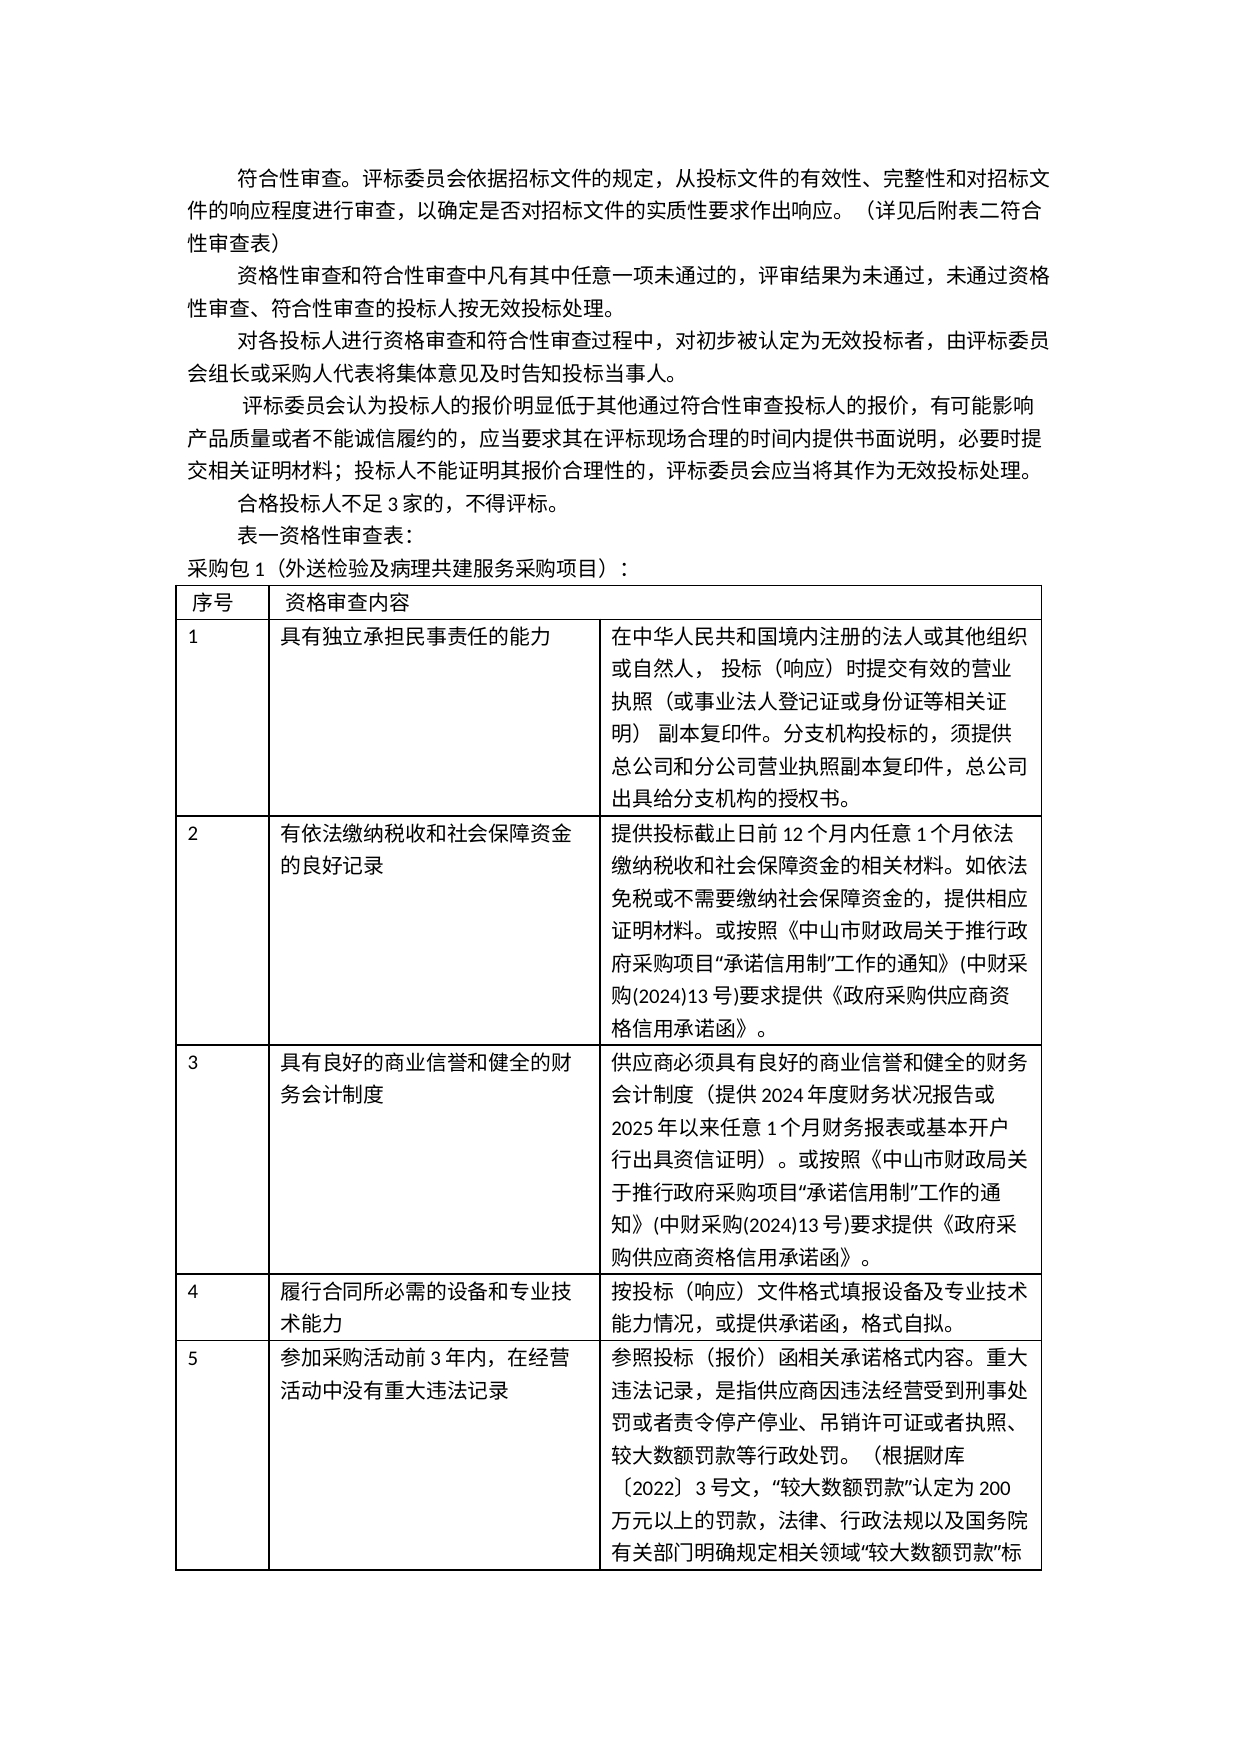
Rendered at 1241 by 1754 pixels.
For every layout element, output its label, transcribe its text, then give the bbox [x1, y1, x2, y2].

text 合格投标人不足3家的，不得评标。 [187, 487, 1053, 519]
table_header 序号 [177, 586, 268, 618]
text 符合性审查。评标委员会依据招标文件的规定，从投标文件的有效性、完整性和对招标文件的响应程度进行审查，以确定是否对招标文件的实质性要求作出响应。（详见后附表二符合性审查表） [187, 162, 1053, 259]
table_header 资格审查内容 [270, 586, 1041, 618]
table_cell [270, 1341, 599, 1569]
text 评标委员会认为投标人的报价明显低于其他通过符合性审查投标人的报价，有可能影响产品质量或者不能诚信履约的，应当要求其在评标现场合理的时间内提供书面说明，必要时提交相关证明材料；投标人不能证明其报价合理性的，评标委员会应当将其作为无效投标处理。 [187, 389, 1053, 487]
table_cell 履行合同所必需的设备和专业技术能力 [270, 1275, 599, 1340]
table_cell 1 [177, 620, 268, 815]
table_cell 2 [177, 817, 268, 1044]
table_cell 3 [177, 1046, 268, 1273]
table_cell 具有独立承担民事责任的能力 [270, 620, 599, 815]
table_cell 提供投标截止日前12个月内任意1个月依法缴纳税收和社会保障资金的相关材料。如依法免税或不需要缴纳社会保障资金的，提供相应证明材料。或按照《中山市财政局关于推行政府采购项目“承诺信用制”工作的通知》(中财采购(2024)13号)要求提供《政府采购供应商资格信用承诺函》。 [601, 817, 1041, 1044]
table_cell 5 [177, 1341, 268, 1569]
table_cell 按投标（响应）文件格式填报设备及专业技术能力情况，或提供承诺函，格式自拟。 [601, 1275, 1041, 1340]
text 资格性审查和符合性审查中凡有其中任意一项未通过的，评审结果为未通过，未通过资格性审查、符合性审查的投标人按无效投标处理。 [187, 259, 1053, 324]
table_cell 有依法缴纳税收和社会保障资金的良好记录 [270, 817, 599, 1044]
text 表一资格性审查表： [187, 519, 1053, 552]
table_cell 供应商必须具有良好的商业信誉和健全的财务会计制度（提供2024年度财务状况报告或2025年以来任意1个月财务报表或基本开户行出具资信证明）。或按照《中山市财政局关于推行政府采购项目“承诺信用制”工作的通知》(中财采购(2024)13号)要求提供《政府采购供应商资格信用承诺函》。 [601, 1046, 1041, 1273]
text 采购包1（外送检验及病理共建服务采购项目）： [187, 552, 1053, 584]
table_cell 具有良好的商业信誉和健全的财务会计制度 [270, 1046, 599, 1273]
table_cell 在中华人民共和国境内注册的法人或其他组织或自然人， 投标（响应）时提交有效的营业执照（或事业法人登记证或身份证等相关证明） 副本复印件。分支机构投标的，须提供总公司和分公司营业执照副本复印件，总公司出具给分支机构的授权书。 [601, 620, 1041, 815]
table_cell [601, 1341, 1041, 1569]
text 对各投标人进行资格审查和符合性审查过程中，对初步被认定为无效投标者，由评标委员会组长或采购人代表将集体意见及时告知投标当事人。 [187, 324, 1053, 389]
table_cell 4 [177, 1275, 268, 1340]
